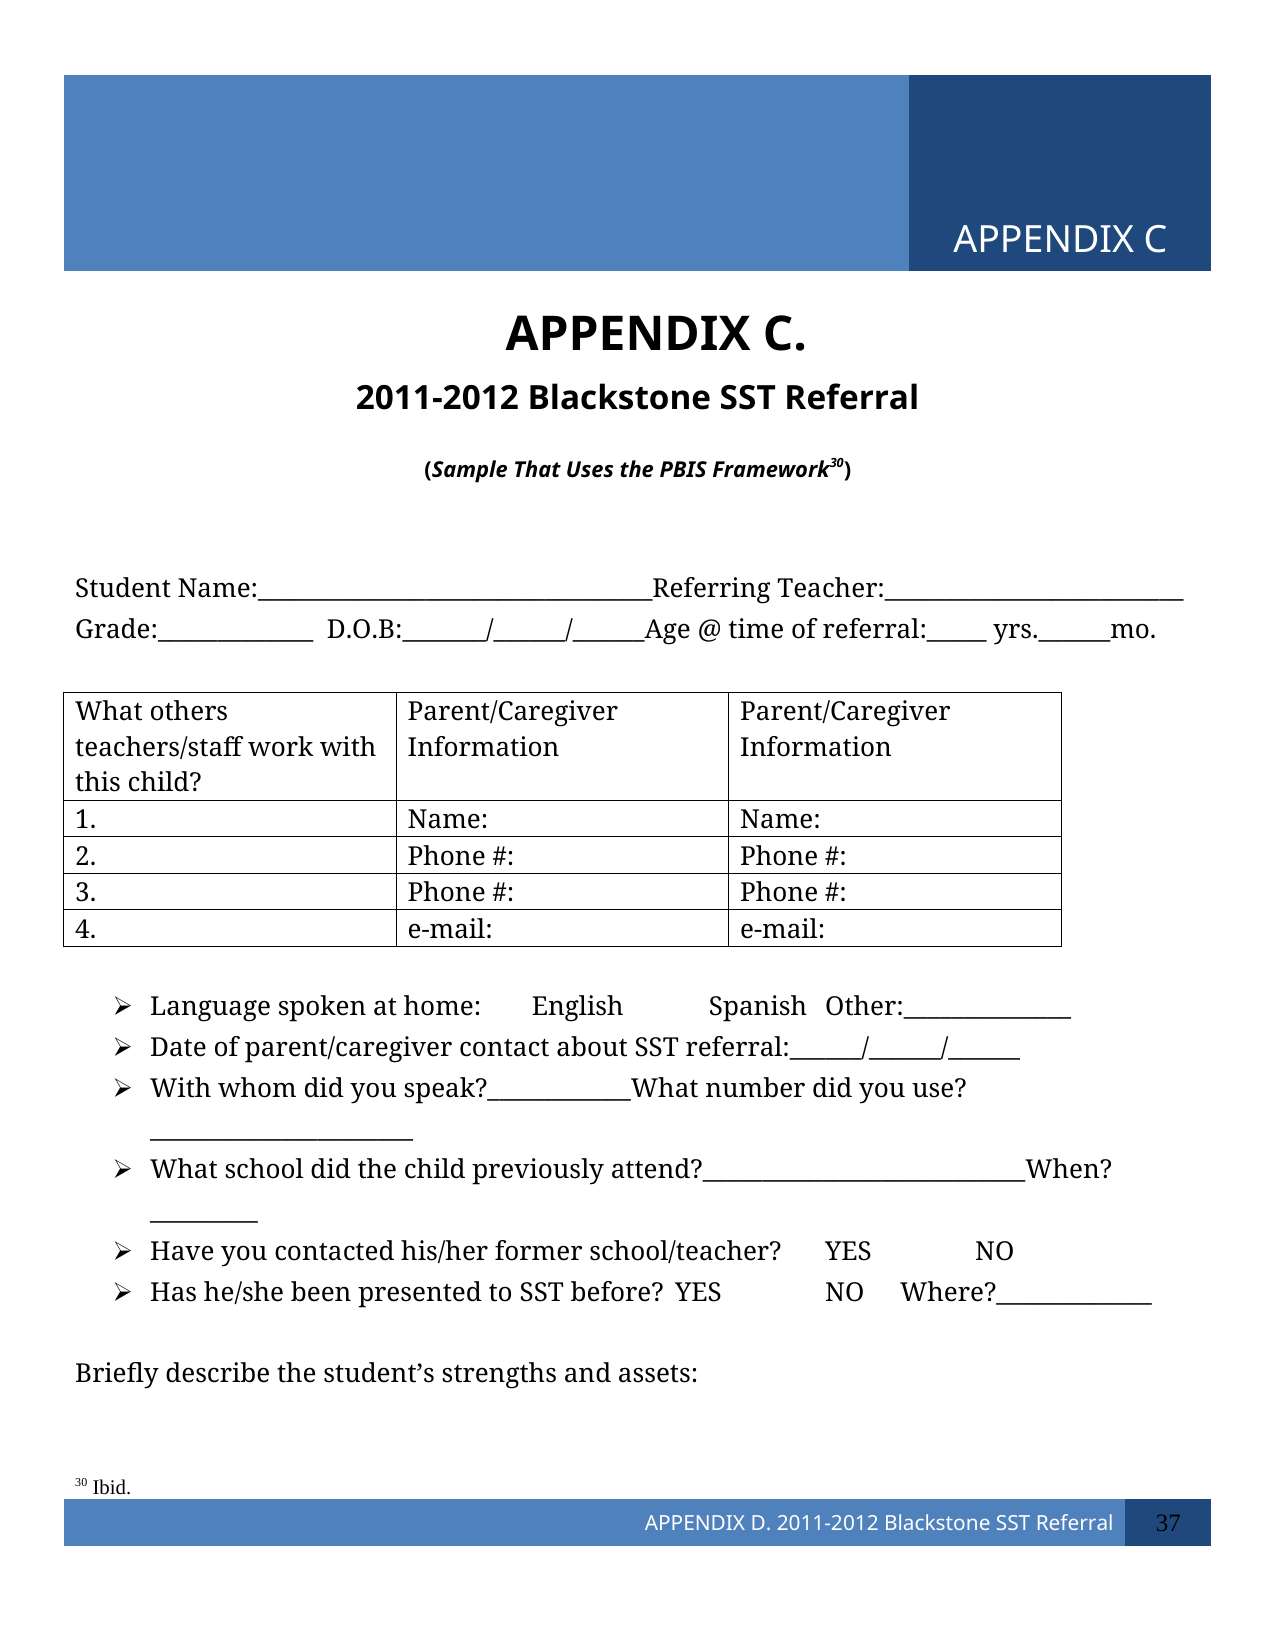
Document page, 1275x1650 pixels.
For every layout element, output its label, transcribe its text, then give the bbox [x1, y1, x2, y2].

list Date of parent/caregiver contact about SST referral:______/______/______ [112, 1028, 1200, 1064]
table_cell 4. [64, 910, 396, 946]
text Student Name:_________________________________Referring Teacher:_________________________ [75, 569, 1200, 605]
table_cell 1. [64, 801, 396, 836]
subtitle 2011-2012 Blackstone SST Referral [75, 374, 1200, 419]
list Have you contacted his/her former school/teacher? YES NO [112, 1233, 1200, 1268]
list Has he/she been presented to SST before? YES NO Where?_____________ [112, 1273, 1200, 1309]
text (Sample That Uses the PBIS Framework) [75, 453, 1200, 483]
table_cell e-mail: [397, 910, 728, 946]
table_cell Phone #: [729, 874, 1061, 909]
text Briefly describe the student’s strengths and assets: [75, 1355, 1200, 1391]
table_header Parent/Caregiver Information [397, 693, 728, 799]
table_header What others teachers/staff work with this child? [64, 693, 396, 799]
table_cell e-mail: [729, 910, 1061, 946]
list What school did the child previously attend?___________________________When?_________ [112, 1151, 1200, 1227]
list Language spoken at home: English Spanish Other:______________ [112, 988, 1200, 1023]
table_cell Phone #: [397, 837, 728, 873]
text Grade:_____________ D.O.B:_______/______/______Age @ time of referral:_____ yrs.______mo. [75, 610, 1200, 646]
table_cell Name: [729, 801, 1061, 836]
table_cell 3. [64, 874, 396, 909]
text APPENDIX C. [112, 299, 1200, 364]
table_cell Phone #: [729, 837, 1061, 873]
table_cell Phone #: [397, 874, 728, 909]
table_header Parent/Caregiver Information [729, 693, 1061, 799]
table_cell Name: [397, 801, 728, 836]
table_cell 2. [64, 837, 396, 873]
list With whom did you speak?____________What number did you use?______________________ [112, 1069, 1200, 1146]
